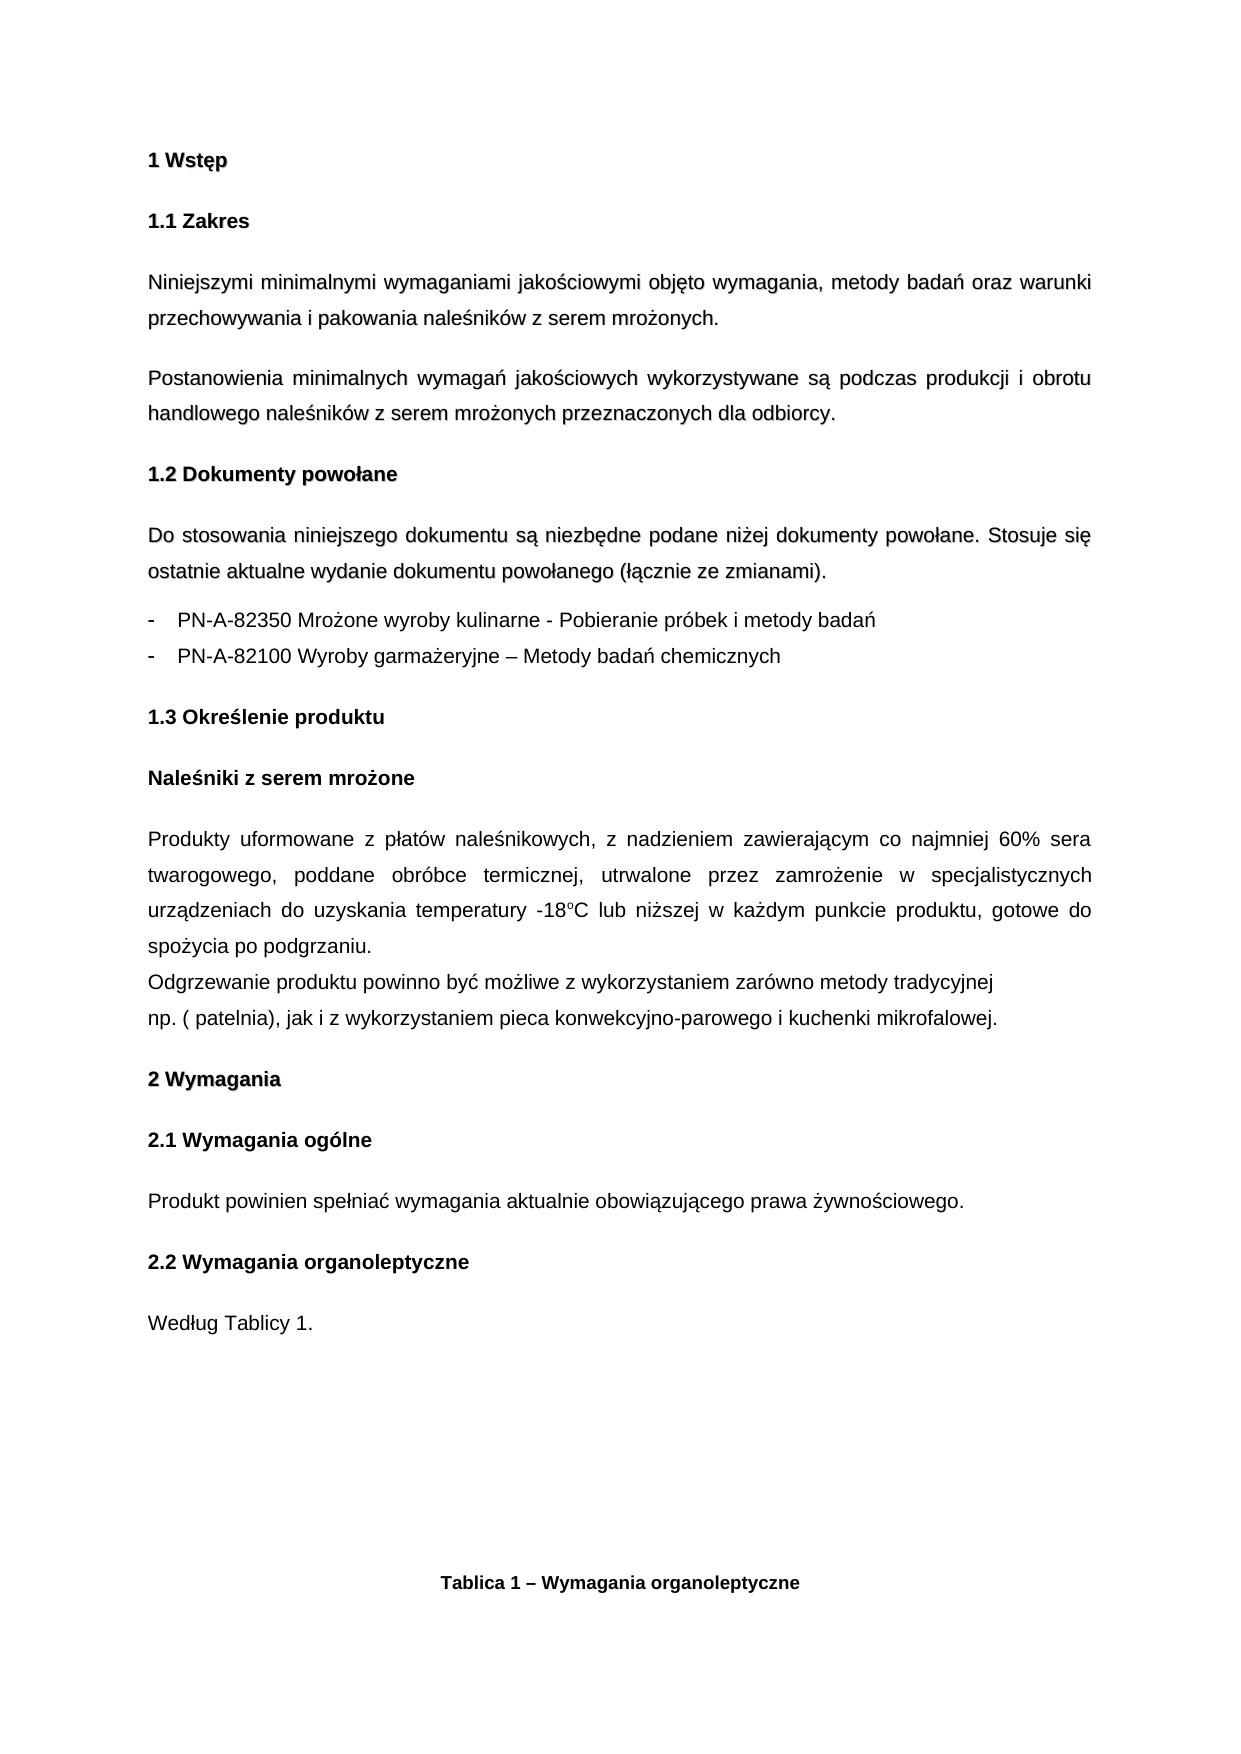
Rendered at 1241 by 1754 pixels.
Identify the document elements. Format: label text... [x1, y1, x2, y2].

text 2 Wymagania [148, 1067, 1093, 1091]
text 1 Wstęp [148, 148, 1093, 172]
text Naleśniki z serem mrożone [148, 766, 1093, 789]
text np. ( patelnia), jak i z wykorzystaniem pieca konwekcyjno-parowego i kuchenki mikrofalowej. [148, 1006, 1093, 1030]
text Według Tablicy 1. [148, 1311, 1093, 1335]
list PN-A-82100 Wyroby garmażeryjne – Metody badań chemicznych [148, 643, 1093, 668]
subtitle Tablica 1 – Wymagania organoleptyczne [148, 1572, 1093, 1593]
text 1.2 Dokumenty powołane [148, 462, 1093, 486]
text Postanowienia minimalnych wymagań jakościowych wykorzystywane są podczas produkcji i obrotu handlowego naleśników z serem mrożonych przeznaczonych dla odbiorcy. [148, 365, 1093, 425]
text Produkty uformowane z płatów naleśnikowych, z nadzieniem zawierającym co najmniej 60% sera twarogowego, poddane obróbce termicznej, utrwalone przez zamrożenie w specjalistycznych urządzeniach do uzyskania temperatury -18oC lub niższej w każdym punkcie produktu, gotowe do spożycia po podgrzaniu. [148, 826, 1093, 958]
text 1.1 Zakres [148, 208, 1093, 232]
text 2.1 Wymagania ogólne [148, 1128, 1093, 1152]
list PN-A-82350 Mrożone wyroby kulinarne - Pobieranie próbek i metody badań [148, 607, 1093, 632]
text 1.3 Określenie produktu [148, 704, 1093, 728]
text Odgrzewanie produktu powinno być możliwe z wykorzystaniem zarówno metody tradycyjnej [148, 970, 1093, 994]
text Produkt powinien spełniać wymagania aktualnie obowiązującego prawa żywnościowego. [148, 1189, 1093, 1213]
text 2.2 Wymagania organoleptyczne [148, 1250, 1093, 1274]
text Niniejszymi minimalnymi wymaganiami jakościowymi objęto wymagania, metody badań oraz warunki przechowywania i pakowania naleśników z serem mrożonych. [148, 269, 1093, 329]
text Do stosowania niniejszego dokumentu są niezbędne podane niżej dokumenty powołane. Stosuje się ostatnie aktualne wydanie dokumentu powołanego (łącznie ze zmianami). [148, 523, 1093, 583]
